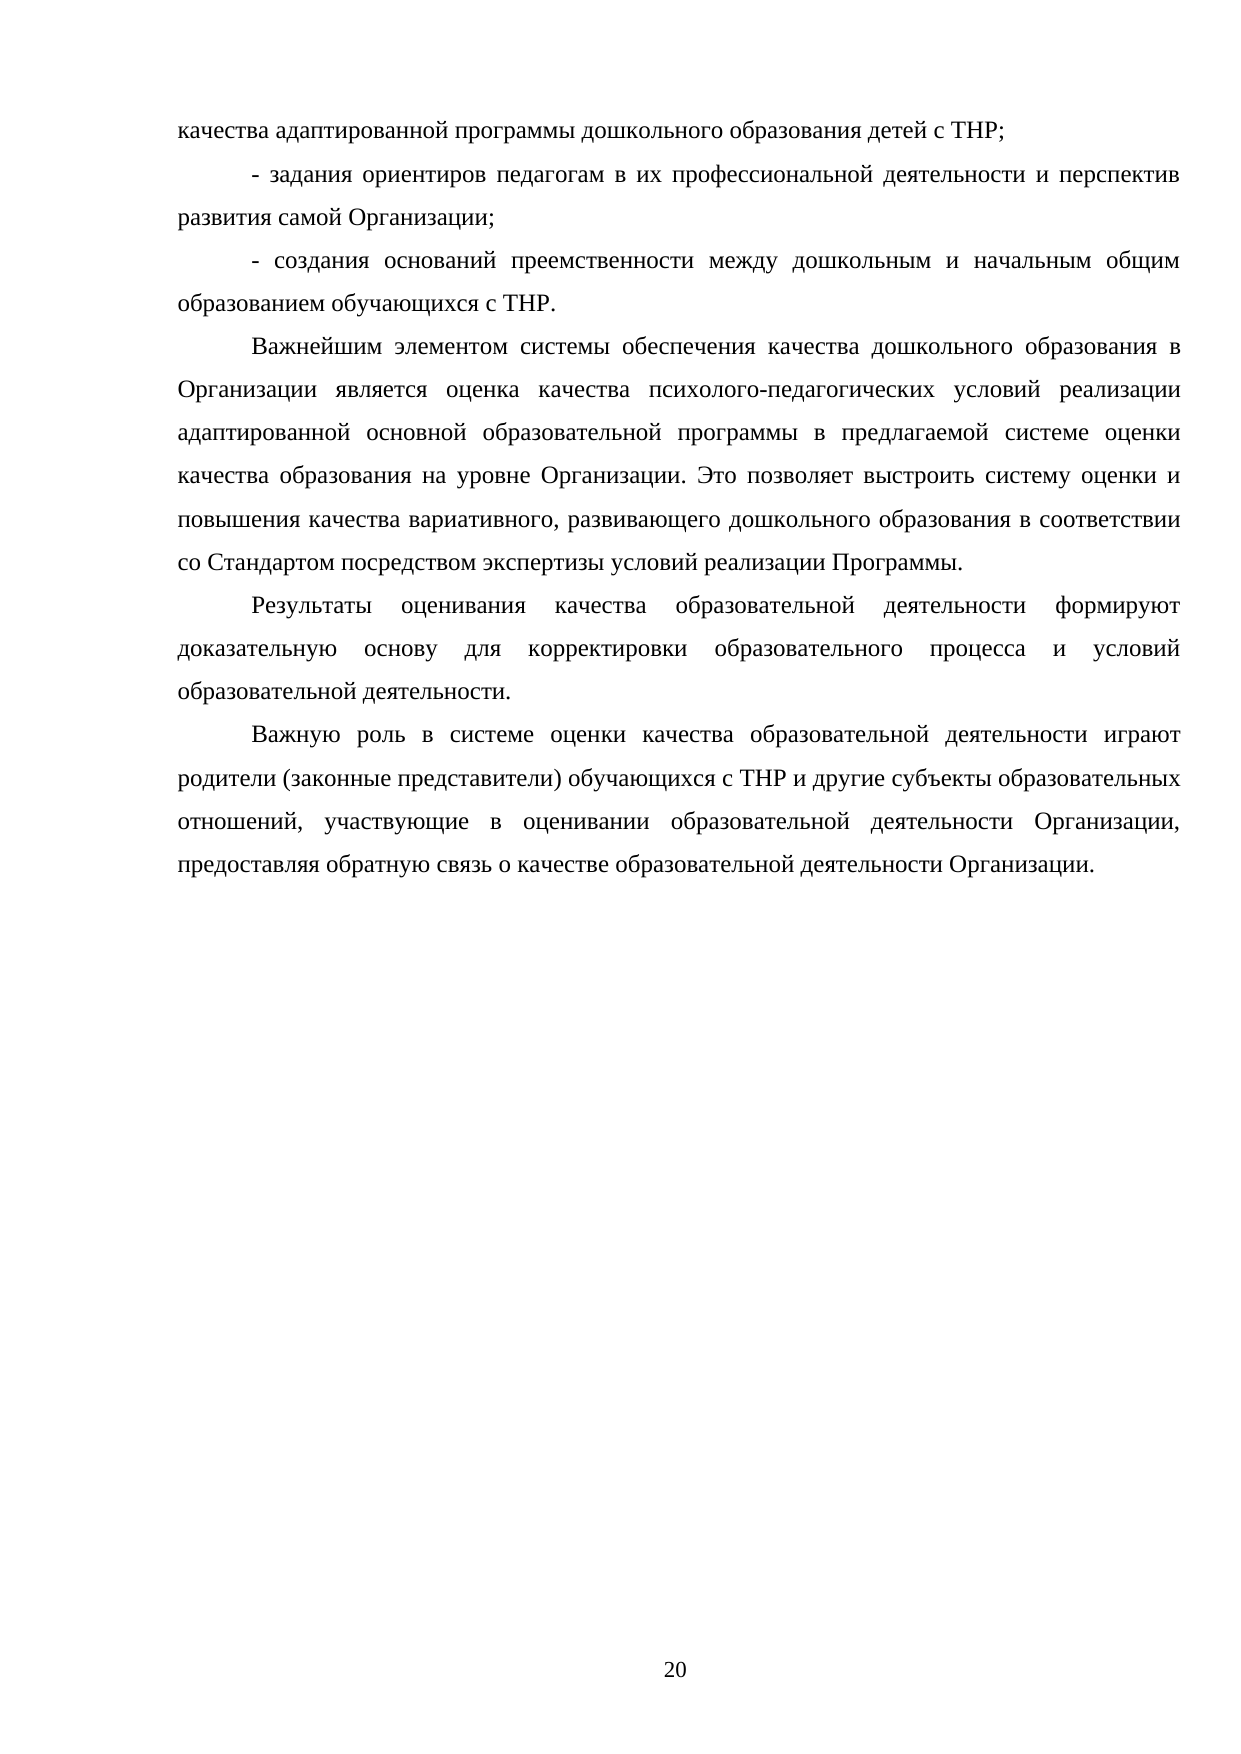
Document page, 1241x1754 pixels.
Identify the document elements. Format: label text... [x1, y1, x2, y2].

text Результаты оценивания качества образовательной деятельности формируют доказательную основу для корректировки образовательного процесса и условий образовательной деятельности. [177, 590, 1181, 705]
list задания ориентиров педагогам в их профессиональной деятельности и перспектив развития самой Организации; [177, 159, 1181, 231]
text качества адаптированной программы дошкольного образования детей с ТНР; [177, 115, 1194, 144]
text Важнейшим элементом системы обеспечения качества дошкольного образования в Организации является оценка качества психолого-педагогических условий реализации адаптированной основной образовательной программы в предлагаемой системе оценки качества образования на уровне Организации. Это позволяет выстроить систему оценки и повышения качества вариативного, развивающего дошкольного образования в соответствии со Стандартом посредством экспертизы условий реализации Программы. [177, 331, 1182, 576]
text Важную роль в системе оценки качества образовательной деятельности играют родители (законные представители) обучающихся с ТНР и другие субъекты образовательных отношений, участвующие в оценивании образовательной деятельности Организации, предоставляя обратную связь о качестве образовательной деятельности Организации. [177, 719, 1181, 878]
list создания оснований преемственности между дошкольным и начальным общим образованием обучающихся с ТНР. [177, 245, 1181, 317]
